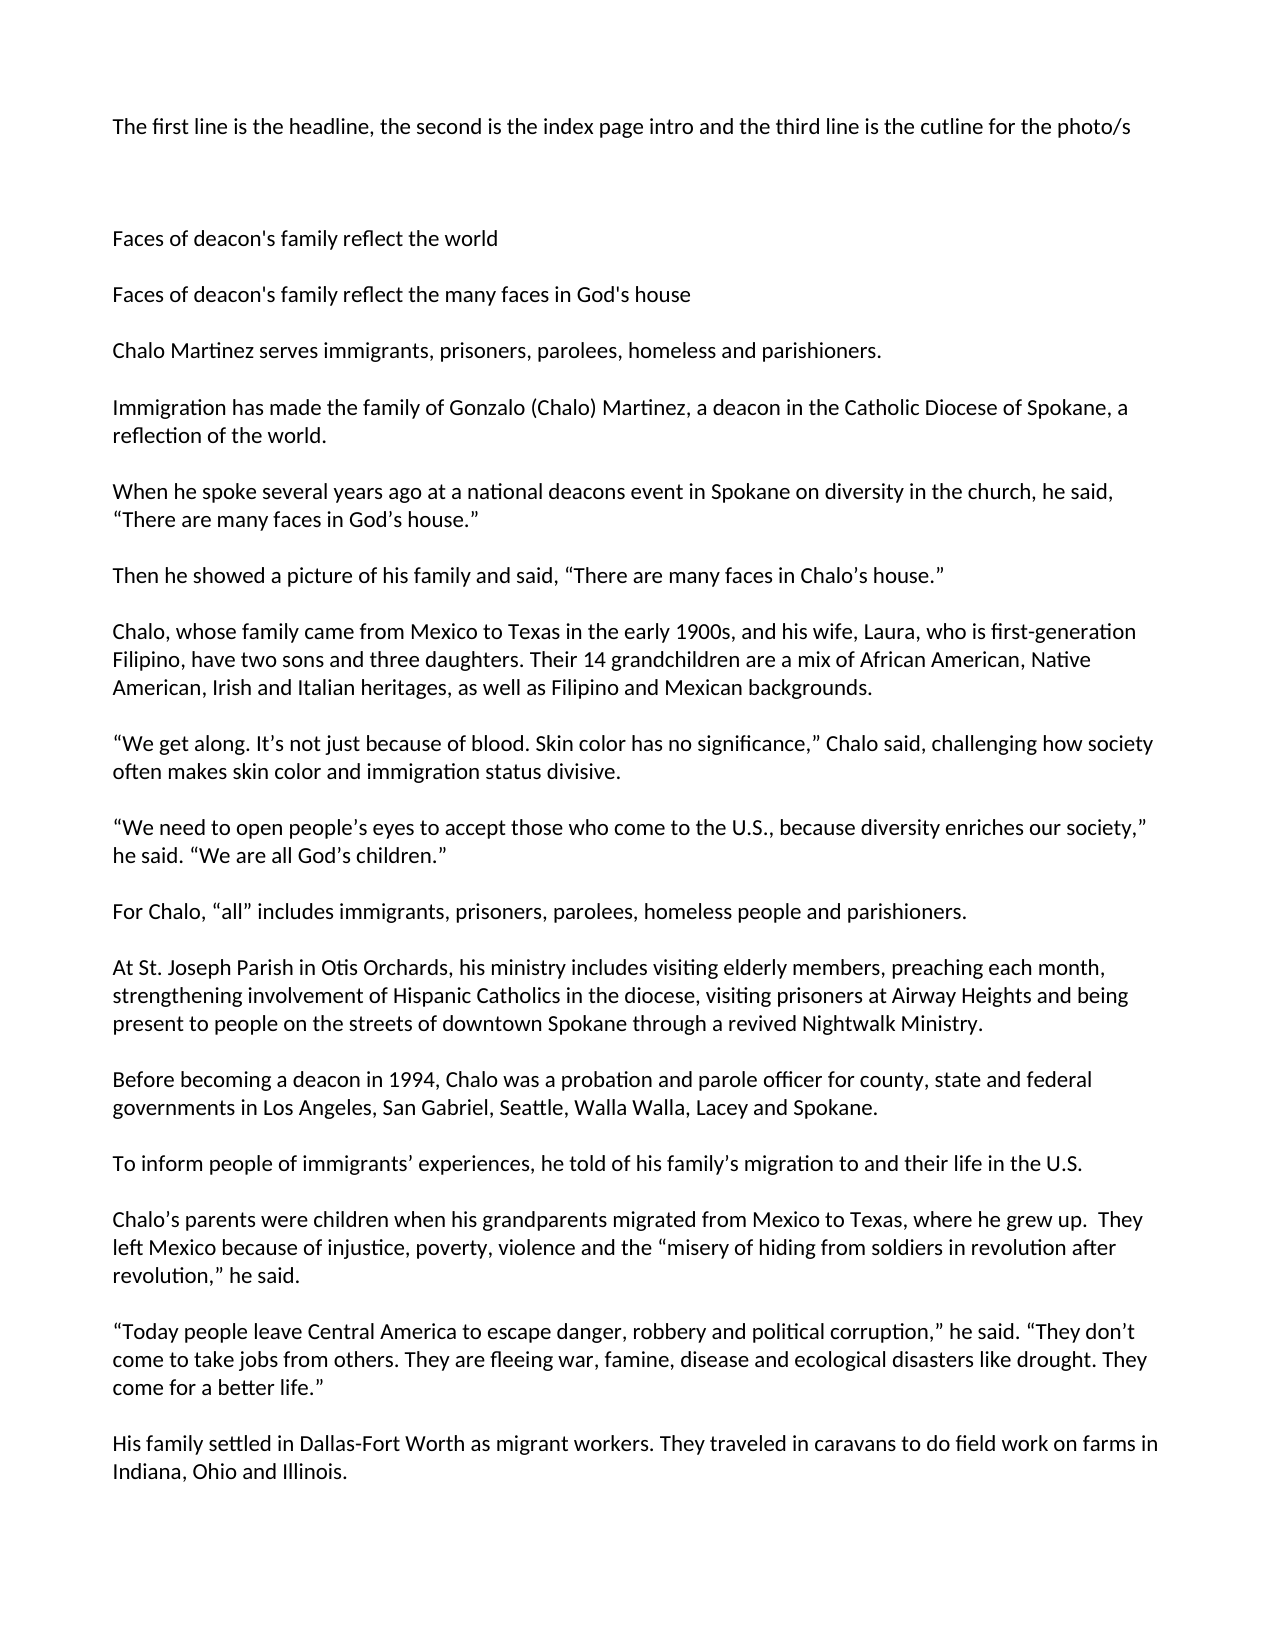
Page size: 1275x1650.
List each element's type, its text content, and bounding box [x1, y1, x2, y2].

text For Chalo, “all” includes immigrants, prisoners, parolees, homeless people and parishioners. [112, 897, 1162, 925]
text “We get along. It’s not just because of blood. Skin color has no significance,” Chalo said, challenging how society often makes skin color and immigration status divisive. [112, 729, 1162, 785]
text “Today people leave Central America to escape danger, robbery and political corruption,” he said. “They don’t come to take jobs from others. They are fleeing war, famine, disease and ecological disasters like drought. They come for a better life.” [112, 1317, 1162, 1401]
text Faces of deacon's family reflect the world [112, 224, 1162, 253]
text At St. Joseph Parish in Otis Orchards, his ministry includes visiting elderly members, preaching each month, strengthening involvement of Hispanic Catholics in the diocese, visiting prisoners at Airway Heights and being present to people on the streets of downtown Spokane through a revived Nightwalk Ministry. [112, 953, 1162, 1037]
text Faces of deacon's family reflect the many faces in God's house [112, 281, 1162, 309]
text The first line is the headline, the second is the index page intro and the third line is the cutline for the photo/s [112, 112, 1162, 141]
text “We need to open people’s eyes to accept those who come to the U.S., because diversity enriches our society,” he said. “We are all God’s children.” [112, 813, 1162, 869]
text Chalo, whose family came from Mexico to Texas in the early 1900s, and his wife, Laura, who is first-generation Filipino, have two sons and three daughters. Their 14 grandchildren are a mix of African American, Native American, Irish and Italian heritages, as well as Filipino and Mexican backgrounds. [112, 617, 1162, 701]
text To inform people of immigrants’ experiences, he told of his family’s migration to and their life in the U.S. [112, 1149, 1162, 1177]
text Before becoming a deacon in 1994, Chalo was a probation and parole officer for county, state and federal governments in Los Angeles, San Gabriel, Seattle, Walla Walla, Lacey and Spokane. [112, 1065, 1162, 1121]
text Chalo Martinez serves immigrants, prisoners, parolees, homeless and parishioners. [112, 337, 1162, 365]
text Then he showed a picture of his family and said, “There are many faces in Chalo’s house.” [112, 561, 1162, 589]
text Chalo’s parents were children when his grandparents migrated from Mexico to Texas, where he grew up. They left Mexico because of injustice, poverty, violence and the “misery of hiding from soldiers in revolution after revolution,” he said. [112, 1205, 1162, 1289]
text Immigration has made the family of Gonzalo (Chalo) Martinez, a deacon in the Catholic Diocese of Spokane, a reflection of the world. [112, 393, 1162, 449]
text His family settled in Dallas-Fort Worth as migrant workers. They traveled in caravans to do field work on farms in Indiana, Ohio and Illinois. [112, 1429, 1162, 1486]
text When he spoke several years ago at a national deacons event in Spokane on diversity in the church, he said, “There are many faces in God’s house.” [112, 477, 1162, 533]
